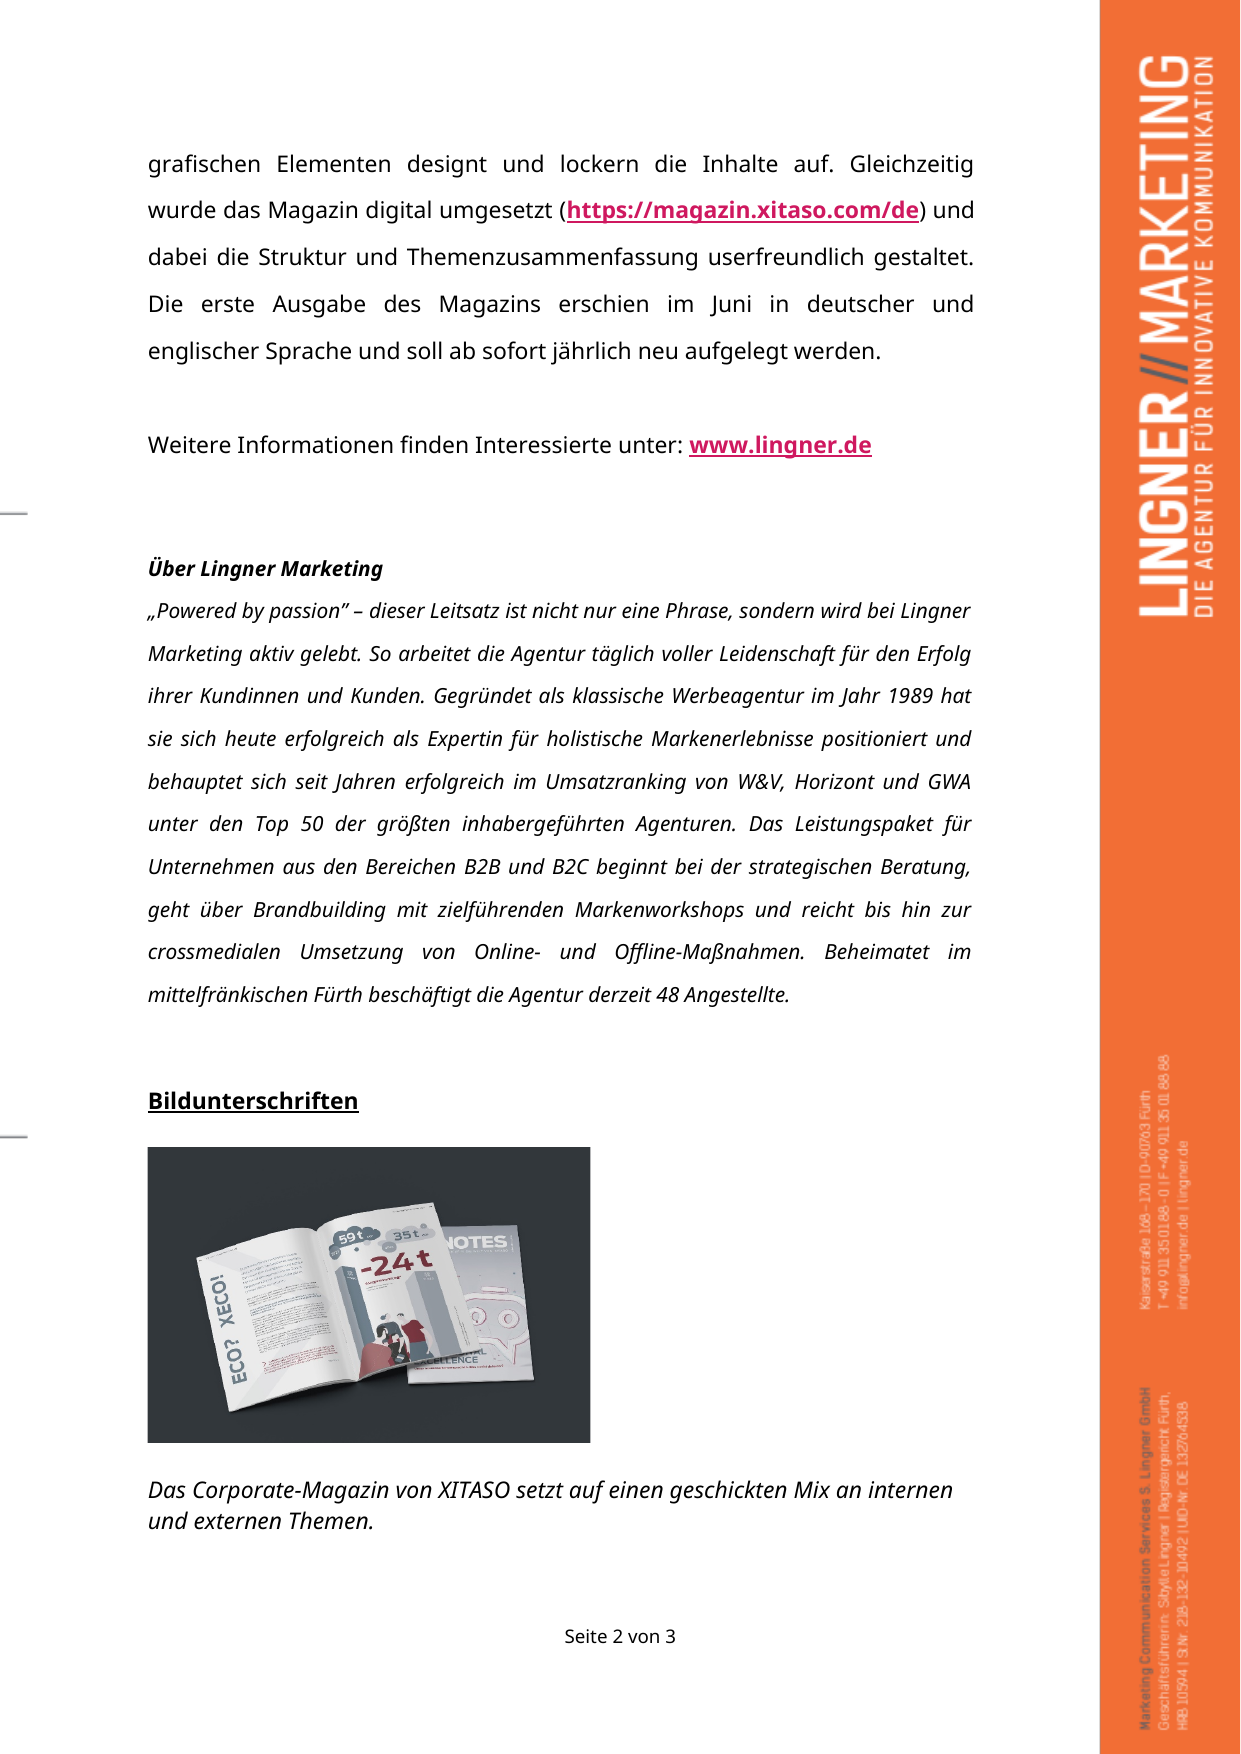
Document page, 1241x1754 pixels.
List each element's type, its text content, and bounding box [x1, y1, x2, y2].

text Weitere Informationen finden Interessierte unter: www.lingner.de [148, 429, 975, 460]
text „Powered by passion” – dieser Leitsatz ist nicht nur eine Phrase, sondern wird bei Lingner Marketing aktiv gelebt. So arbeitet die Agentur täglich voller Leidenschaft für den Erfolg ihrer Kundinnen und Kunden. Gegründet als klassische Werbeagentur im Jahr 1989 hat sie sich heute erfolgreich als Expertin für holistische Markenerlebnisse positioniert und behauptet sich seit Jahren erfolgreich im Umsatzranking von W&V, Horizont und GWA unter den Top 50 der größten inhabergeführten Agenturen. Das Leistungspaket für Unternehmen aus den Bereichen B2B und B2C beginnt bei der strategischen Beratung, geht über Brandbuilding mit zielführenden Markenworkshops und reicht bis hin zur crossmedialen Umsetzung von Online- und Offline-Maßnahmen. Beheimatet im mittelfränkischen Fürth beschäftigt die Agentur derzeit 48 Angestellte. [148, 596, 975, 1008]
picture [147, 1147, 591, 1443]
text Über Lingner Marketing [148, 554, 975, 582]
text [148, 148, 975, 366]
text Das Corporate-Magazin von XITASO setzt auf einen geschickten Mix an internen und externen Themen. [148, 1474, 975, 1537]
text Bildunterschriften [148, 1085, 975, 1116]
